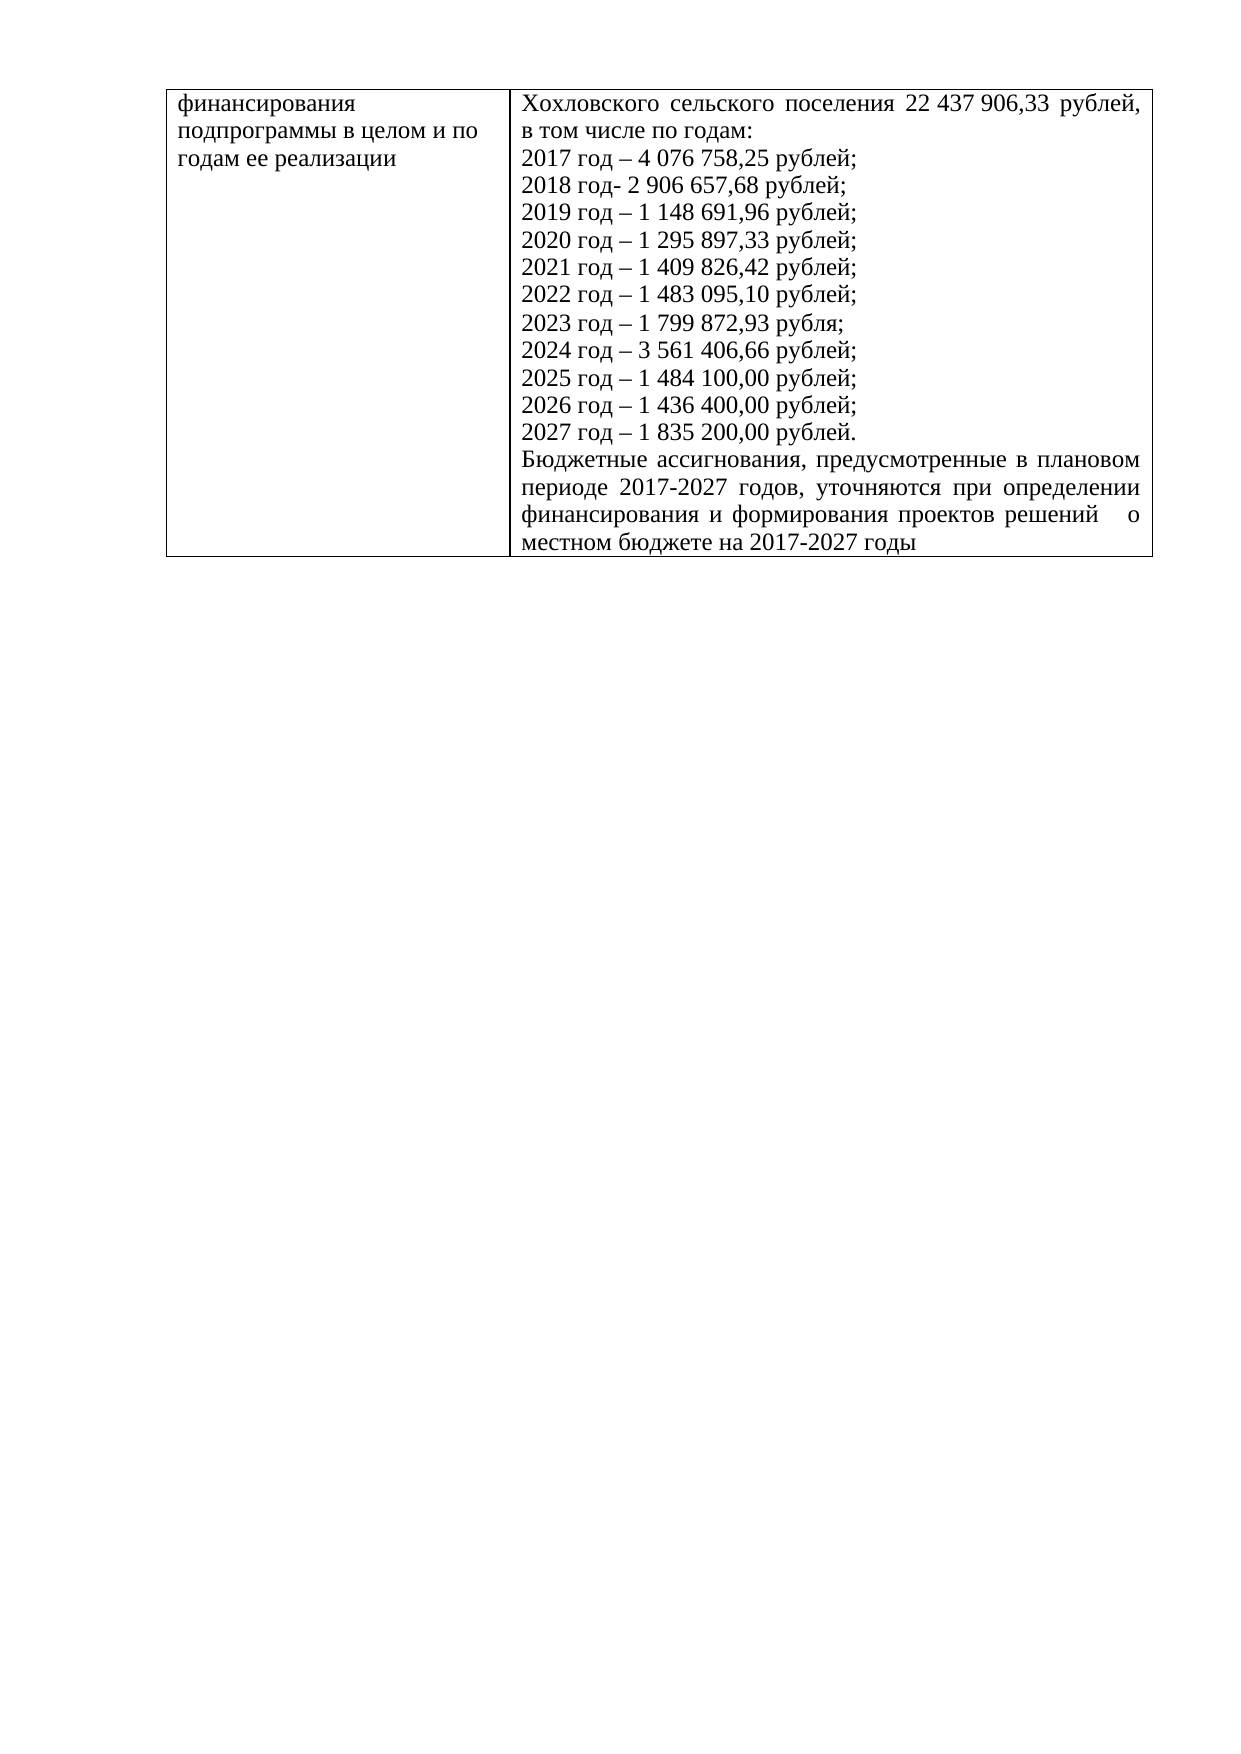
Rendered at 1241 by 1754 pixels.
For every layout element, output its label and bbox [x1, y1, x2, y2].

table_cell [167, 90, 509, 556]
table_cell [511, 90, 1152, 556]
